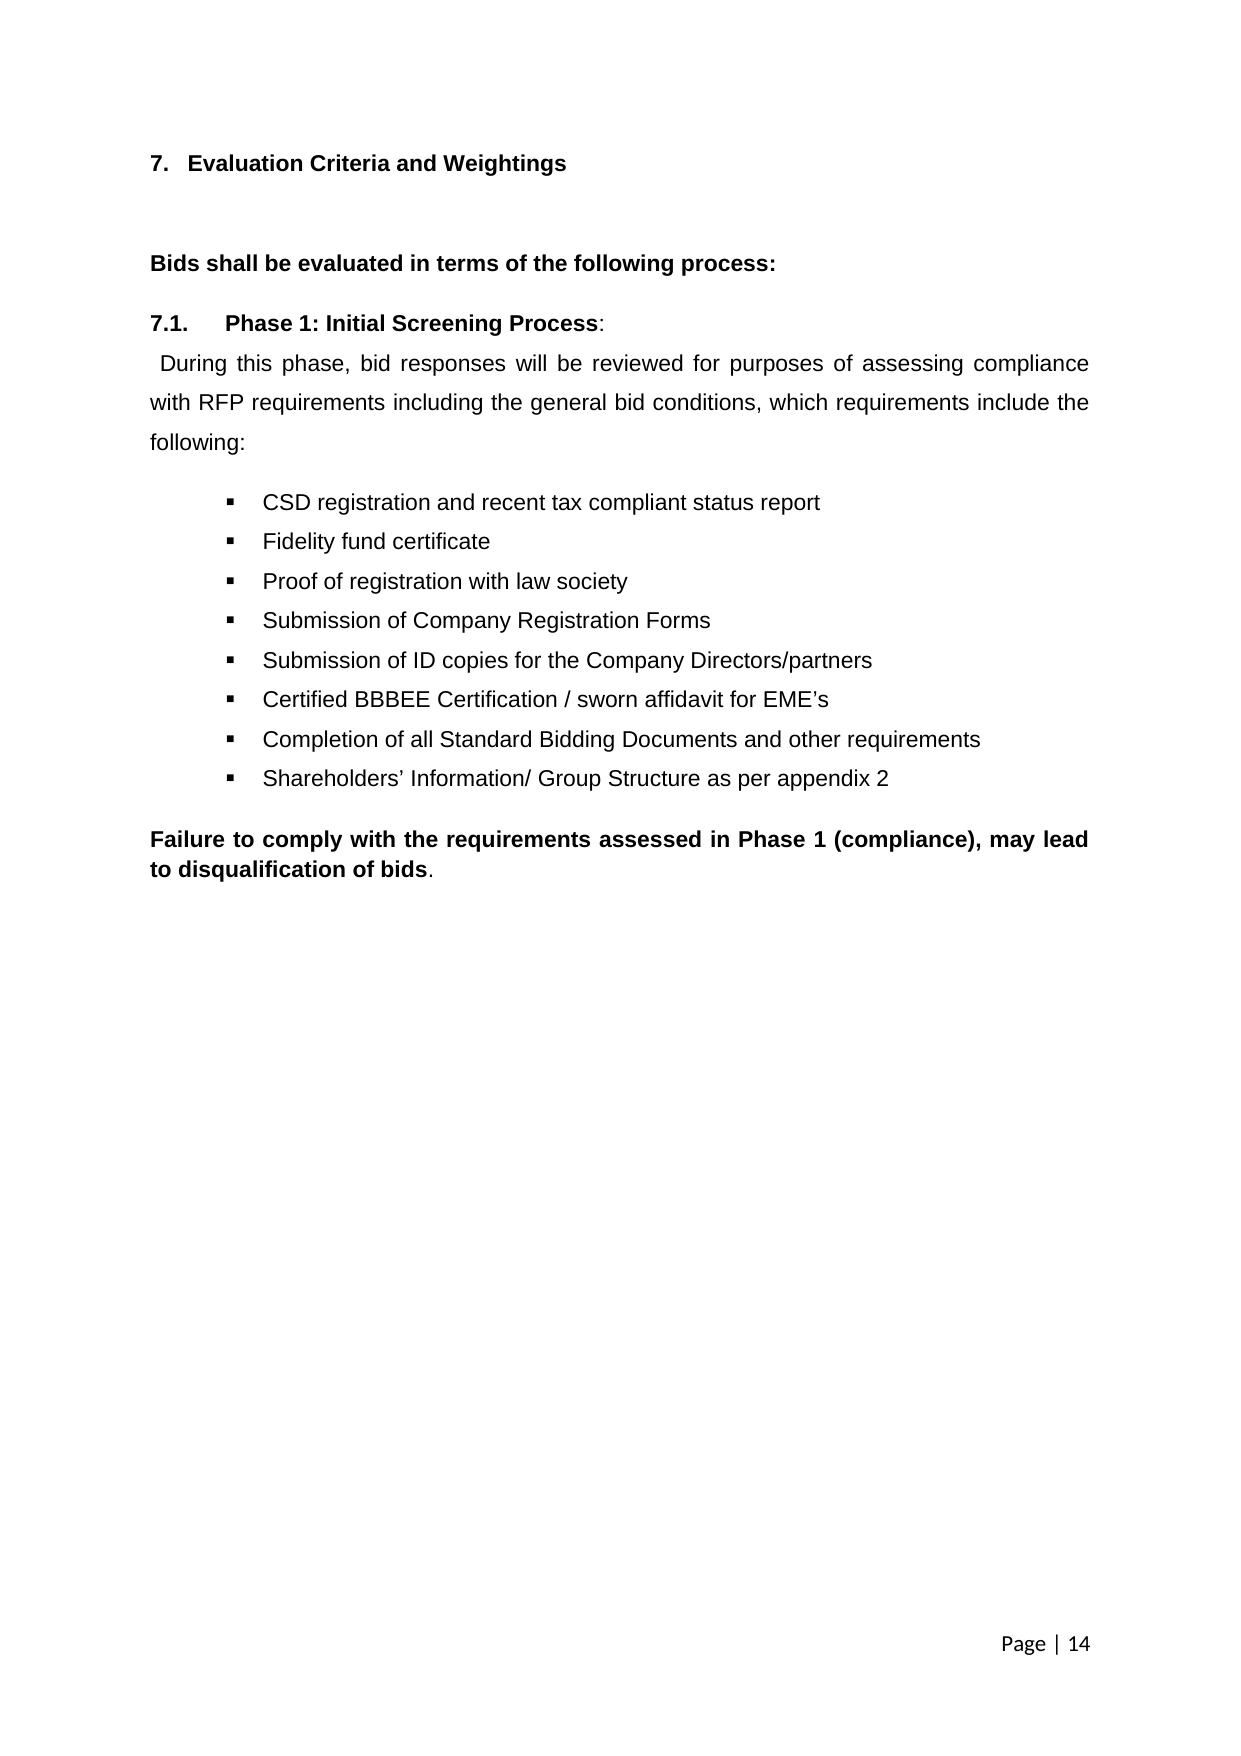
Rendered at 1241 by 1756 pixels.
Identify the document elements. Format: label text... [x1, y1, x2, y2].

list Submission of ID copies for the Company Directors/partners [225, 647, 1090, 673]
list Certified BBBEE Certification / sworn affidavit for EME’s [225, 686, 1090, 713]
list Submission of Company Registration Forms [225, 607, 1090, 634]
text Bids shall be evaluated in terms of the following process: [150, 250, 1090, 276]
list Completion of all Standard Bidding Documents and other requirements [225, 726, 1090, 752]
list CSD registration and recent tax compliant status report [225, 489, 1090, 515]
list Evaluation Criteria and Weightings [150, 150, 1090, 176]
list Phase 1: Initial Screening Process: [150, 310, 1090, 336]
list Shareholders’ Information/ Group Structure as per appendix 2 [225, 765, 1090, 792]
list Proof of registration with law society [225, 568, 1090, 594]
list Fidelity fund certificate [225, 528, 1090, 555]
text During this phase, bid responses will be reviewed for purposes of assessing compliance with RFP requirements including the general bid conditions, which requirements include the following: [150, 349, 1090, 455]
text Failure to comply with the requirements assessed in Phase 1 (compliance), may lead to disqualification of bids. [150, 826, 1090, 882]
